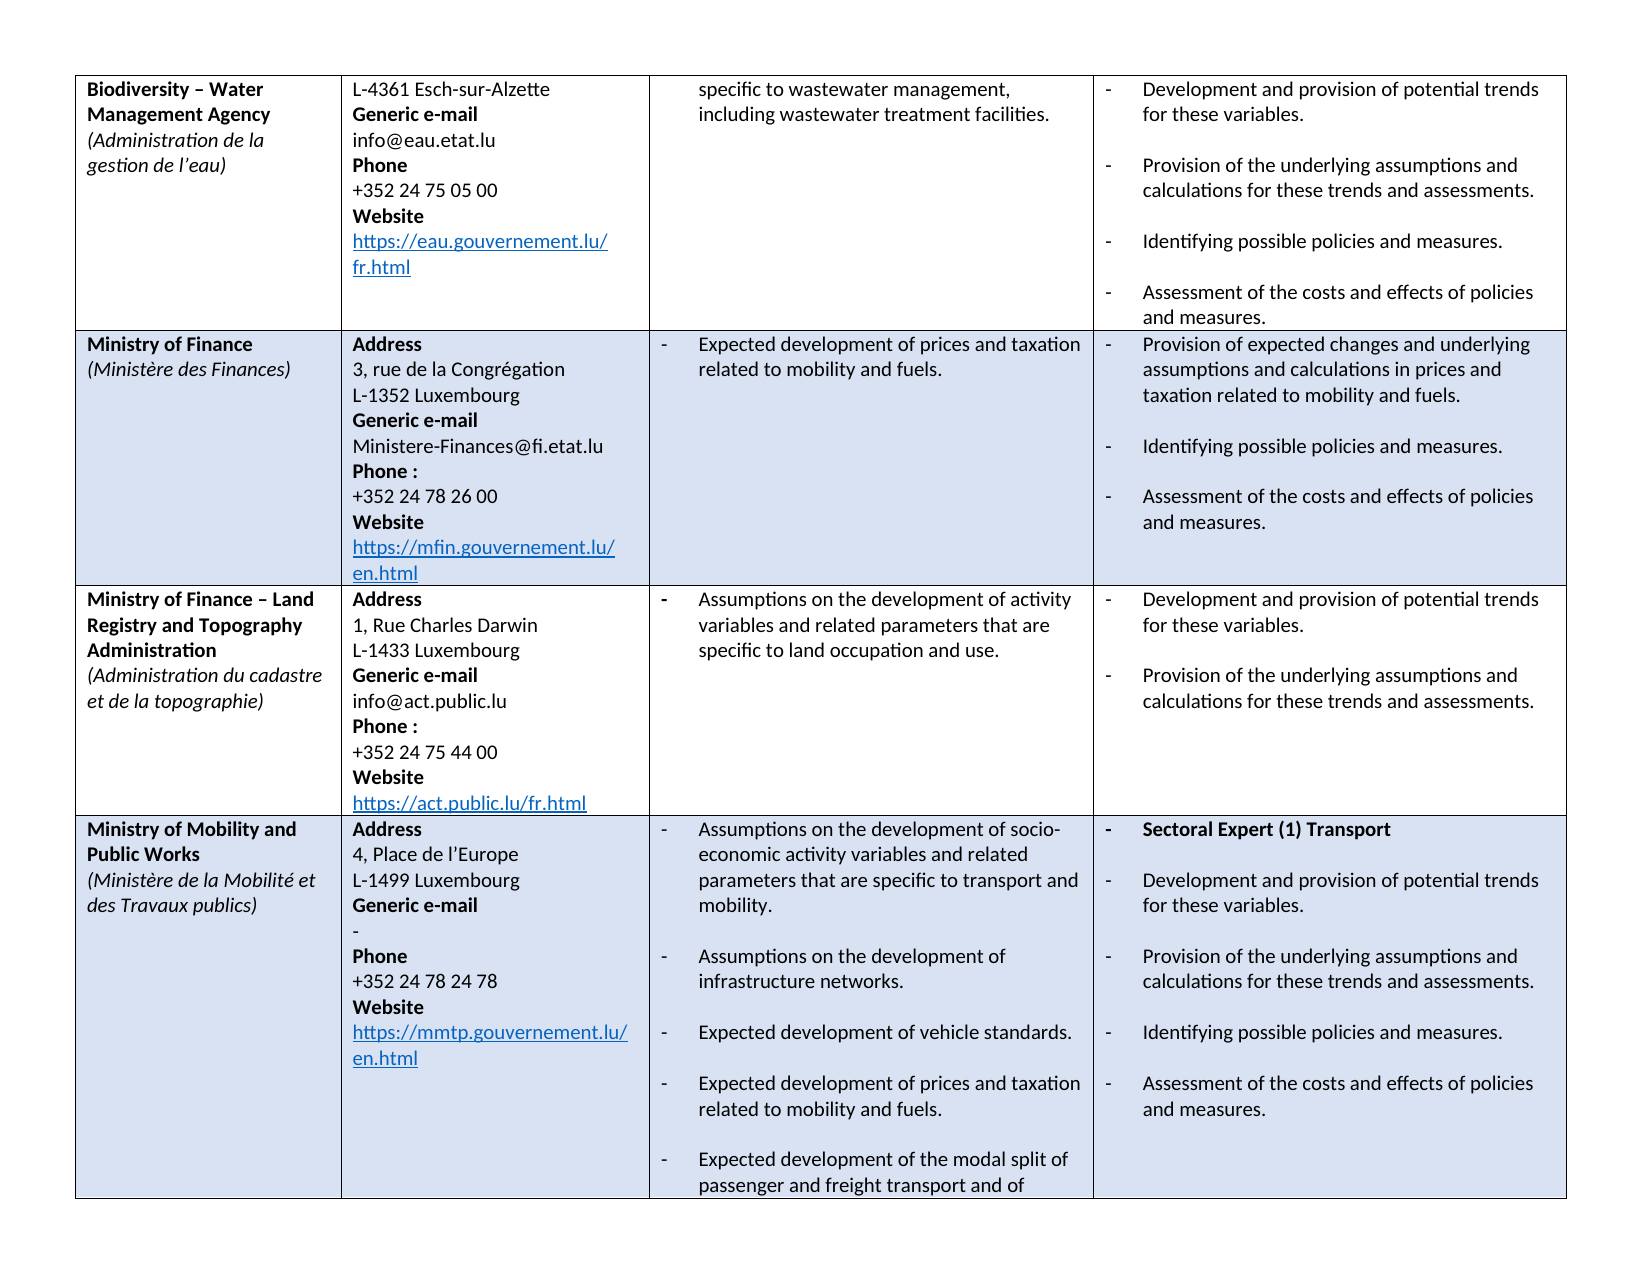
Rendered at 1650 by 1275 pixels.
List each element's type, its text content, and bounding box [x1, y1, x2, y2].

table_cell Development and provision of potential trends for these variables. Provision of the underlying assumptions and calculations for these trends and assessments. [1094, 586, 1566, 815]
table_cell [342, 816, 649, 1197]
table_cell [650, 816, 1093, 1197]
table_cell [1094, 816, 1566, 1197]
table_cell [1094, 76, 1566, 330]
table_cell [76, 76, 341, 330]
table_cell Ministry of Finance (Ministère des Finances) [76, 331, 341, 585]
table_cell Assumptions on the development of activity variables and related parameters that are specific to land occupation and use. [650, 586, 1093, 815]
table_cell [76, 816, 341, 1197]
table_cell Expected development of prices and taxation related to mobility and fuels. [650, 331, 1093, 585]
table_cell Ministry of Finance – Land Registry and Topography Administration (Administration du cadastre et de la topographie) [76, 586, 341, 815]
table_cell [650, 76, 1093, 330]
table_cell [342, 76, 649, 330]
table_cell Provision of expected changes and underlying assumptions and calculations in prices and taxation related to mobility and fuels. Identifying possible policies and measures. Assessment of the costs and effects of policies and measures. [1094, 331, 1566, 585]
table_cell Address 3, rue de la Congrégation L-1352 Luxembourg Generic e-mail Ministere-Finances@fi.etat.lu Phone : +352 24 78 26 00 Website https://mfin.gouvernement.lu/en.html [342, 331, 649, 585]
table_cell Address 1, Rue Charles Darwin L-1433 Luxembourg Generic e-mail info@act.public.lu Phone : +352 24 75 44 00 Website https://act.public.lu/fr.html [342, 586, 649, 815]
